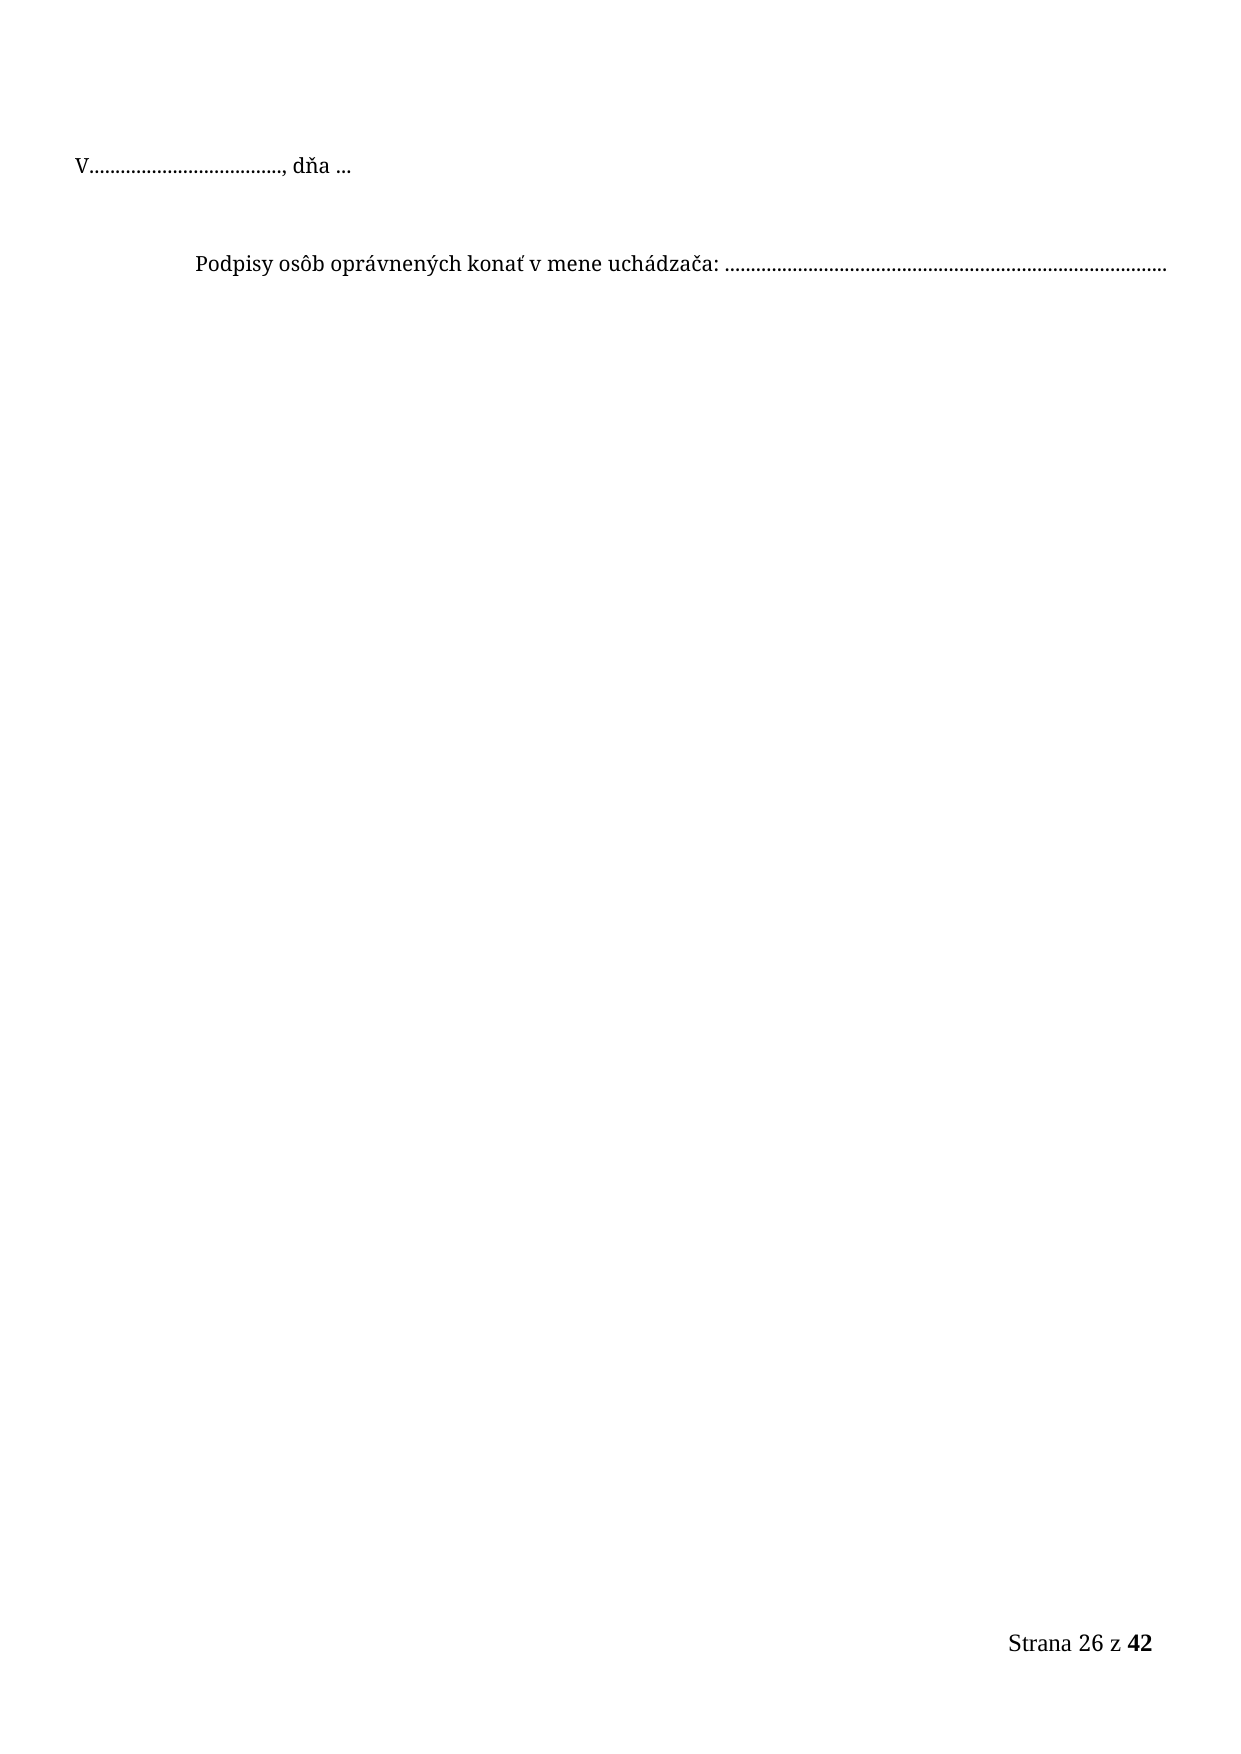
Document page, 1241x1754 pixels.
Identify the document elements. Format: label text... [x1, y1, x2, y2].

text V....................................., dňa ... [75, 151, 1167, 180]
text Podpisy osôb oprávnených konať v mene uchádzača: .....................................................................................PRÍLOHA Č. 2 Súťažných podkladov [75, 249, 1167, 278]
